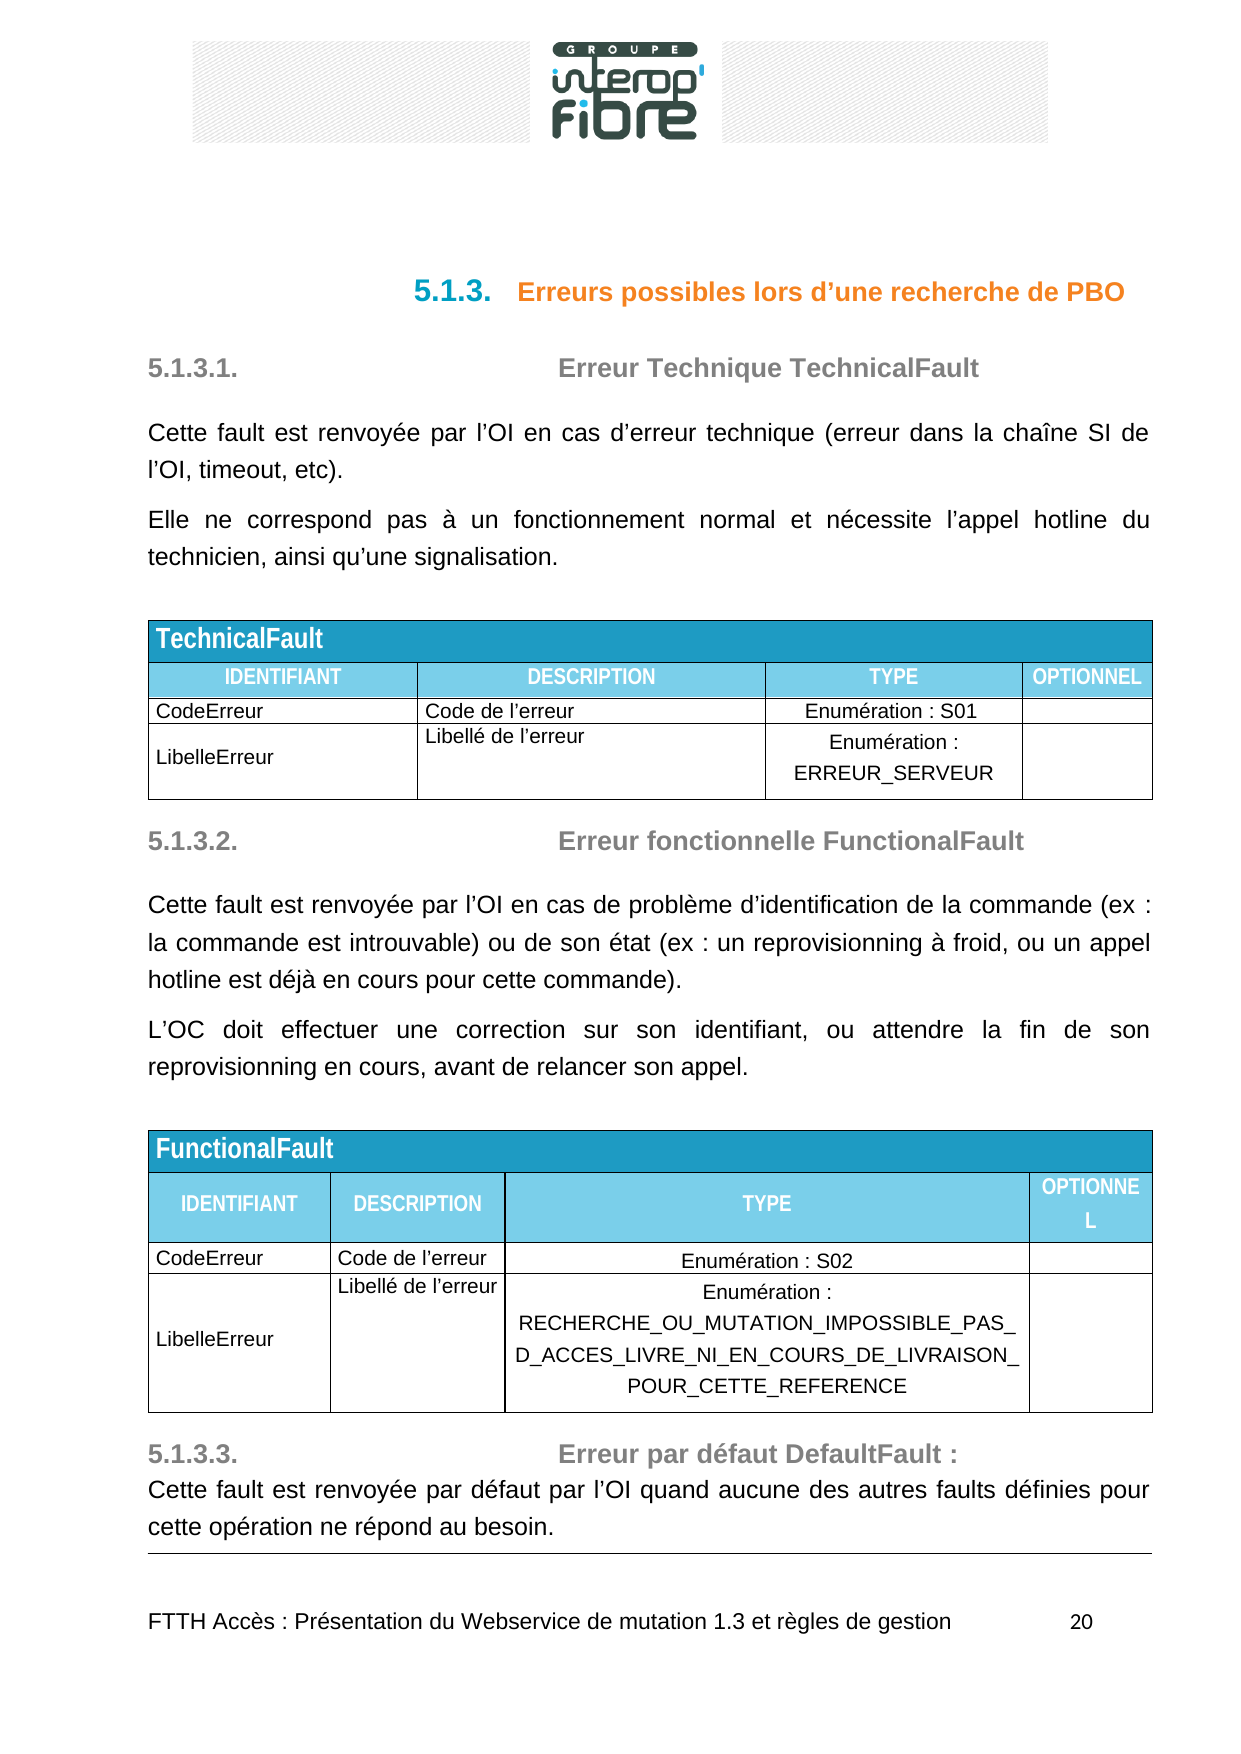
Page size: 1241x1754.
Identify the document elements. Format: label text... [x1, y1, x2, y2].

text L’OC doit effectuer une correction sur son identifiant, ou attendre la fin de son reprovisionning en cours, avant de relancer son appel. [148, 1015, 1152, 1081]
table_header TechnicalFault [149, 621, 1152, 662]
table_cell [1030, 1243, 1152, 1273]
table_cell OPTIONNEL [1023, 663, 1152, 697]
text Cette fault est renvoyée par l’OI en cas de problème d’identification de la commande (ex : la commande est introuvable) ou de son état (ex : un reprovisionning à froid, ou un appel hotline est déjà en cours pour cette commande). [148, 890, 1152, 994]
subtitle Erreur fonctionnelle FunctionalFault [148, 825, 1152, 856]
table_cell CodeErreur [149, 1243, 330, 1273]
table_cell [1030, 1274, 1152, 1412]
table_cell LibelleErreur [149, 1274, 330, 1412]
table_cell OPTIONNEL [1030, 1173, 1152, 1242]
text Cette fault est renvoyée par l’OI en cas d’erreur technique (erreur dans la chaîne SI de l’OI, timeout, etc). [148, 418, 1152, 484]
table_cell Code de l’erreur [418, 699, 765, 722]
table_cell LibelleErreur [149, 724, 417, 799]
table_cell Enumération : ERREUR_SERVEUR [766, 724, 1022, 799]
subtitle Erreurs possibles lors d’une recherche de PBO [384, 272, 1152, 307]
table_cell Code de l’erreur [331, 1243, 504, 1273]
text Cette fault est renvoyée par défaut par l’OI quand aucune des autres faults définies pour cette opération ne répond au besoin. [148, 1475, 1152, 1541]
picture [147, 0, 1093, 182]
table_cell IDENTIFIANT [149, 663, 417, 697]
table_cell Enumération : S01 [766, 699, 1022, 722]
table_cell Libellé de l’erreur [331, 1274, 504, 1412]
table_header FunctionalFault [149, 1131, 1152, 1172]
table_cell [1023, 699, 1152, 722]
subtitle Erreur par défaut DefaultFault : [148, 1438, 1152, 1469]
text Elle ne correspond pas à un fonctionnement normal et nécessite l’appel hotline du technicien, ainsi qu’une signalisation. [148, 505, 1152, 571]
table_cell TYPE [506, 1173, 1029, 1242]
table_cell [1023, 724, 1152, 799]
table_cell DESCRIPTION [418, 663, 765, 697]
table_cell TYPE [766, 663, 1022, 697]
table_cell IDENTIFIANT [149, 1173, 330, 1242]
table_cell Enumération : RECHERCHE_OU_MUTATION_IMPOSSIBLE_PAS_D_ACCES_LIVRE_NI_EN_COURS_DE_LIVRAISON_POUR_CETTE_REFERENCE [506, 1274, 1029, 1412]
table_cell DESCRIPTION [331, 1173, 504, 1242]
table_cell CodeErreur [149, 699, 417, 722]
table_cell Libellé de l’erreur [418, 724, 765, 799]
subtitle Erreur Technique TechnicalFault [148, 352, 1152, 383]
table_cell Enumération : S02 [506, 1243, 1029, 1273]
